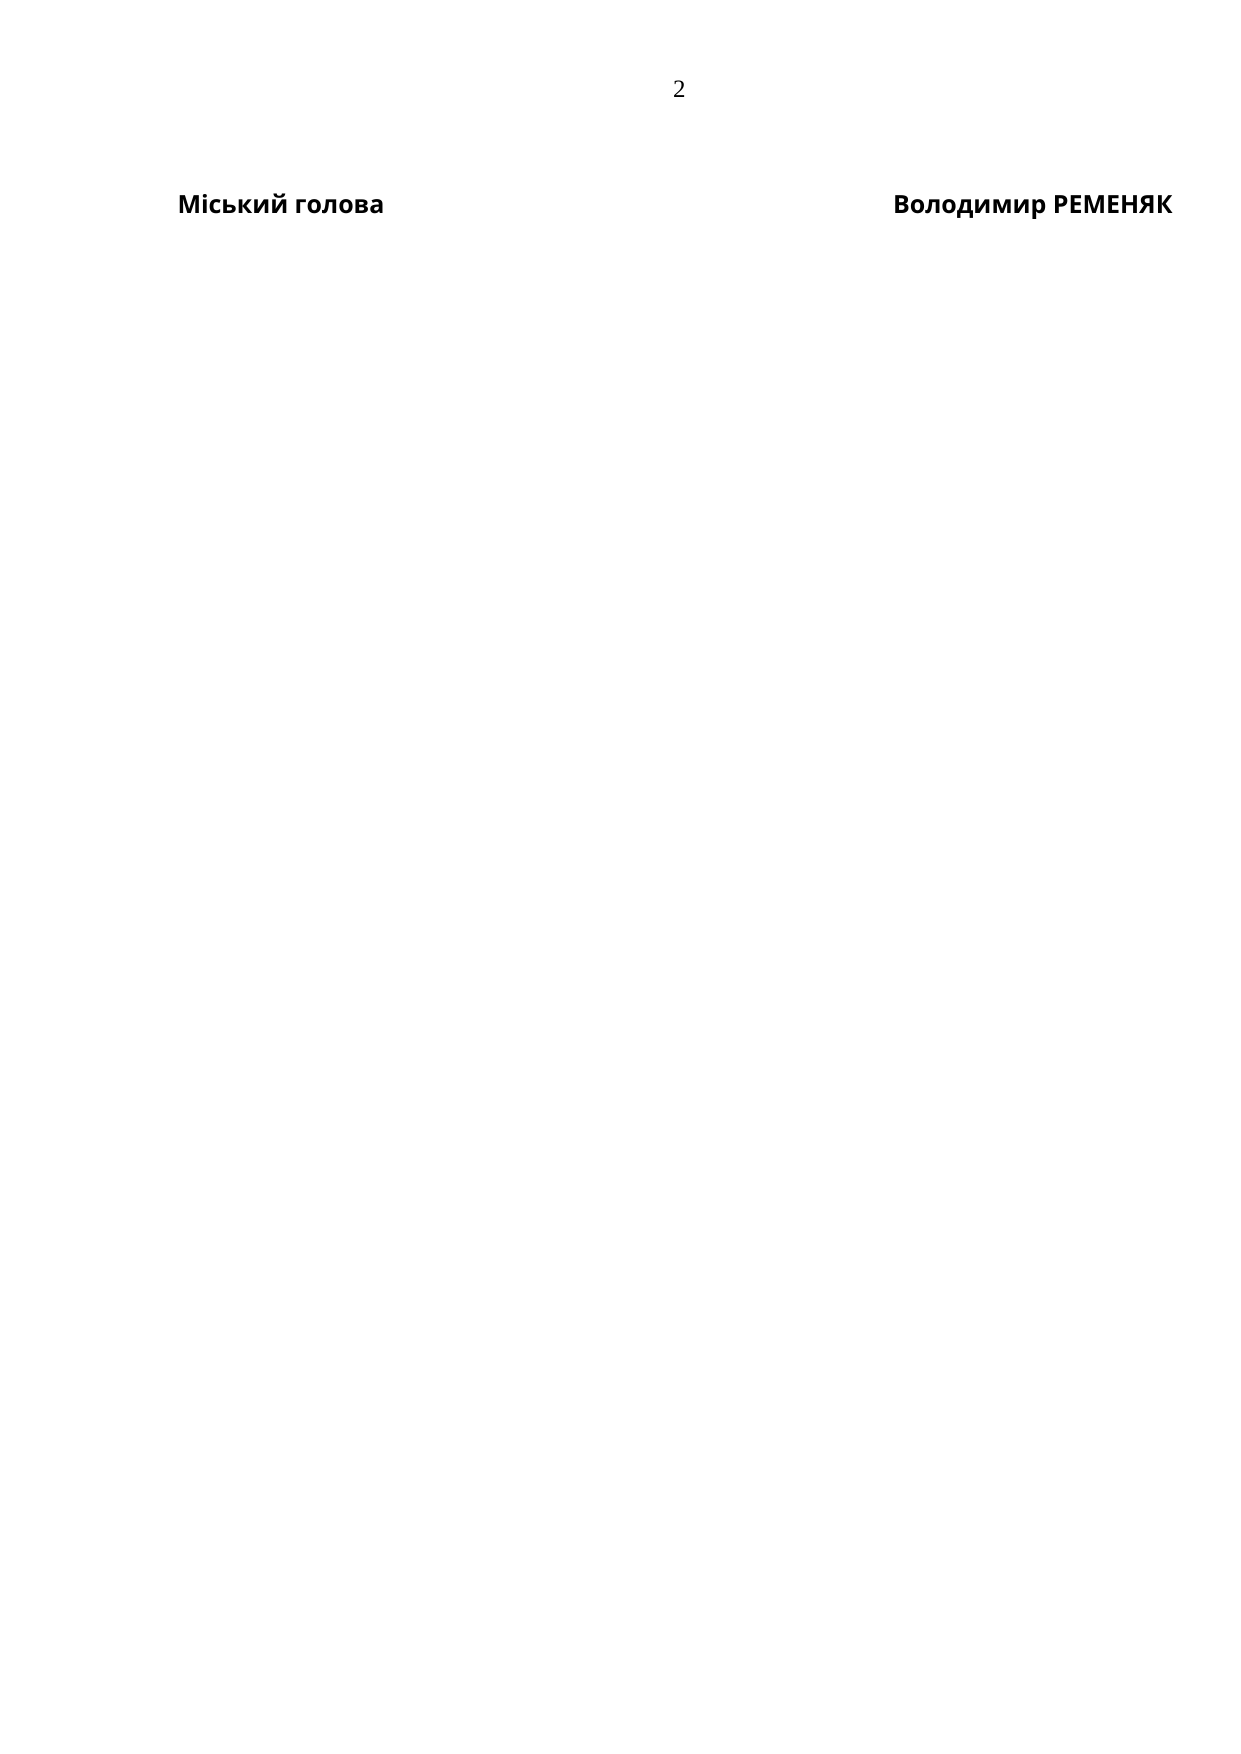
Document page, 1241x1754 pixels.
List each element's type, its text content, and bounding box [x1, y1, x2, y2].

text Міський голова Володимир РЕМЕНЯК [177, 186, 1181, 220]
